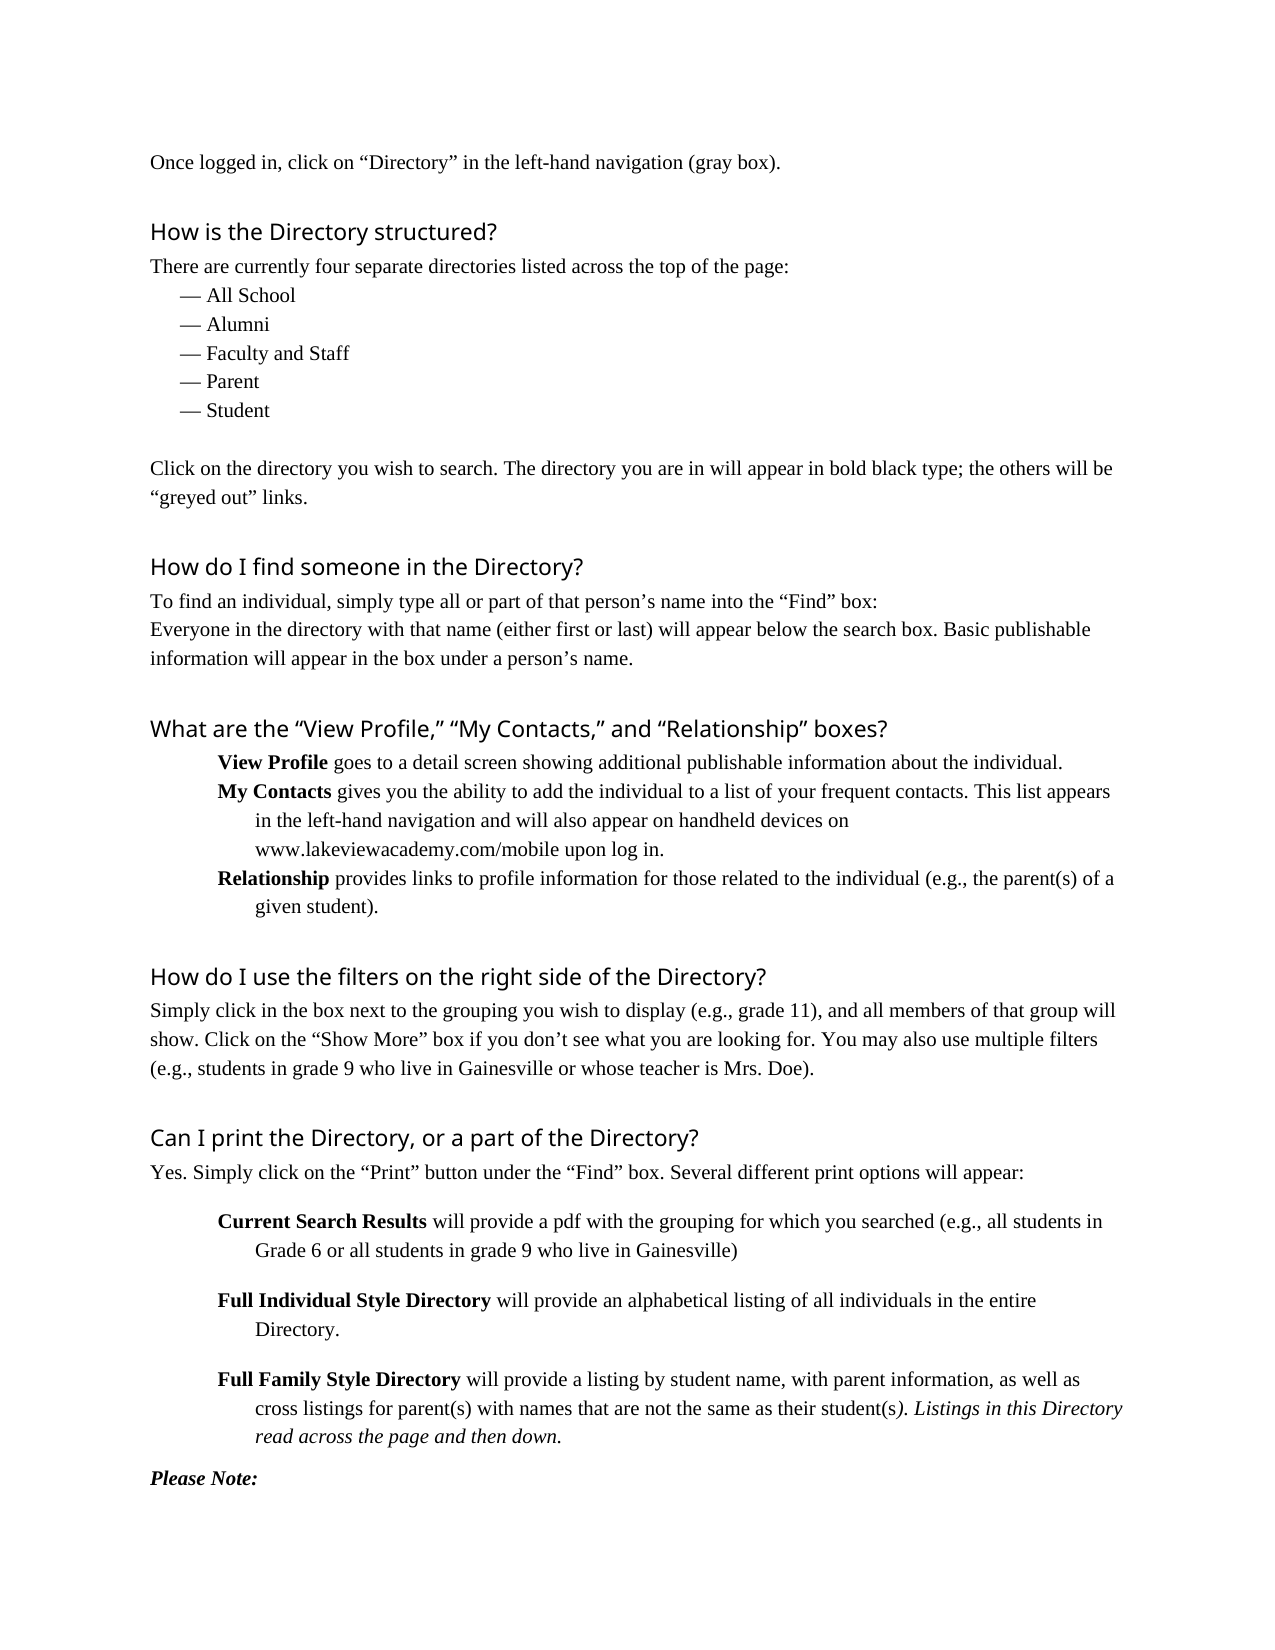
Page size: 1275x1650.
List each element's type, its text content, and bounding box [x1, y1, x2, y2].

text Simply click in the box next to the grouping you wish to display (e.g., grade 11), and all members of that group will show. Click on the “Show More” box if you don’t see what you are looking for. You may also use multiple filters (e.g., students in grade 9 who live in Gainesville or whose teacher is Mrs. Doe). [150, 998, 1125, 1080]
text — Parent [180, 369, 1125, 393]
text Full Family Style Directory will provide a listing by student name, with parent information, as well as cross listings for parent(s) with names that are not the same as their student(s). Listings in this Directory read across the page and then down. [217, 1367, 1125, 1448]
text How do I find someone in the Directory? [150, 551, 1125, 582]
text Current Search Results will provide a pdf with the grouping for which you searched (e.g., all students in Grade 6 or all students in grade 9 who live in Gainesville) [217, 1209, 1125, 1262]
text — Faculty and Staff [180, 340, 1125, 364]
text There are currently four separate directories listed across the top of the page: [150, 254, 1125, 278]
text Click on the directory you wish to search. The directory you are in will appear in bold black type; the others will be “greyed out” links. [150, 456, 1125, 509]
text Please Note: [150, 1466, 1125, 1490]
text Relationship provides links to profile information for those related to the individual (e.g., the parent(s) of a given student). [217, 866, 1125, 918]
text View Profile goes to a detail screen showing additional publishable information about the individual. [217, 750, 1125, 774]
text — Student [180, 398, 1125, 422]
text Full Individual Style Directory will provide an alphabetical listing of all individuals in the entire Directory. [217, 1288, 1125, 1341]
text — All School [180, 283, 1125, 307]
text How do I use the filters on the right side of the Directory? [150, 961, 1125, 992]
text Yes. Simply click on the “Print” button under the “Find” box. Several different print options will appear: [150, 1160, 1125, 1184]
text Everyone in the directory with that name (either first or last) will appear below the search box. Basic publishable information will appear in the box under a person’s name. [150, 617, 1125, 670]
text What are the “View Profile,” “My Contacts,” and “Relationship” boxes? [150, 713, 1125, 744]
text Can I print the Directory, or a part of the Directory? [150, 1122, 1125, 1153]
text My Contacts gives you the ability to add the individual to a list of your frequent contacts. This list appears in the left-hand navigation and will also appear on handheld devices on www.lakeviewacademy.com/mobile upon log in. [217, 779, 1125, 861]
text To find an individual, simply type all or part of that person’s name into the “Find” box: [150, 588, 1125, 613]
text — Alumni [180, 312, 1125, 336]
text Once logged in, click on “Directory” in the left-hand navigation (gray box). [150, 150, 1125, 174]
text How is the Directory structured? [150, 216, 1125, 248]
